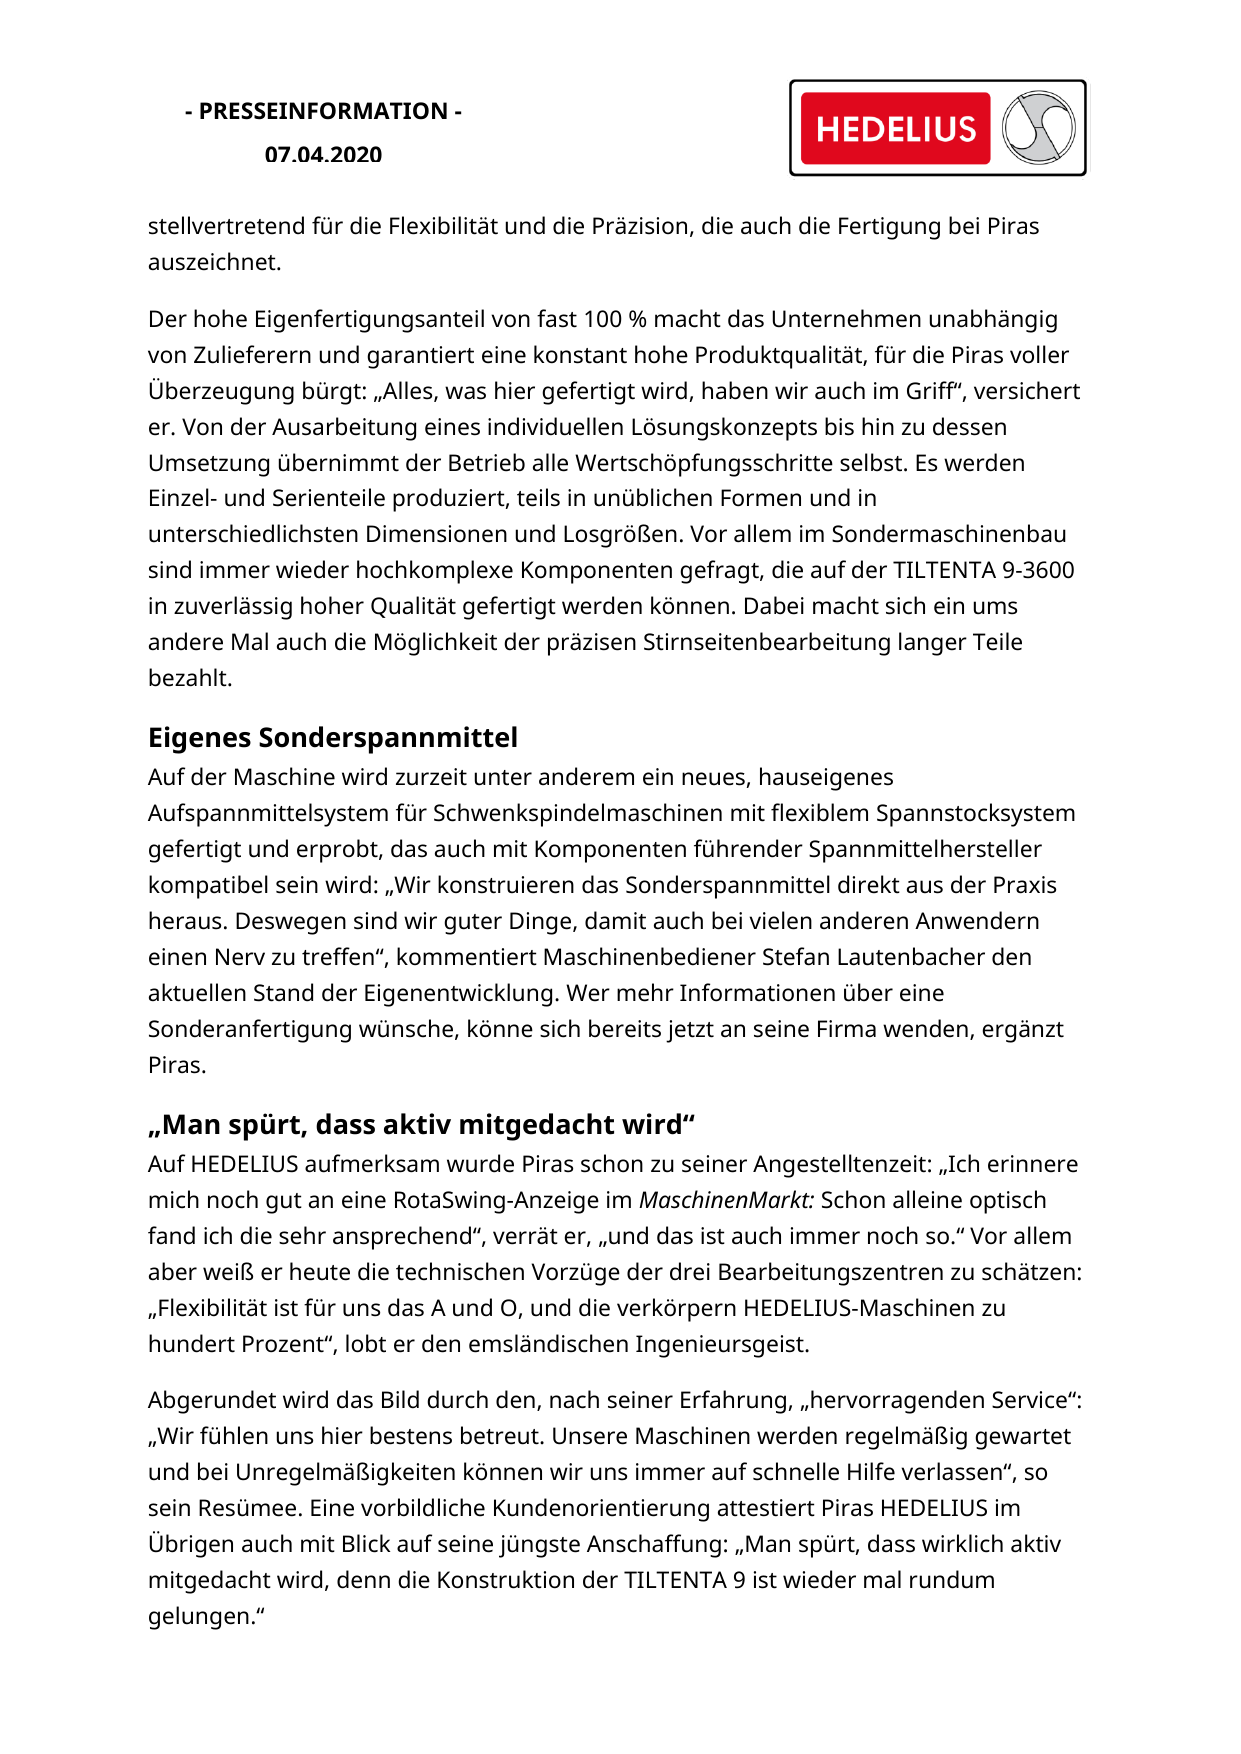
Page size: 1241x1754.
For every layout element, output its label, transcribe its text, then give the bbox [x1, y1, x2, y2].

text Auf der Maschine wird zurzeit unter anderem ein neues, hauseigenes Aufspannmittelsystem für Schwenkspindelmaschinen mit flexiblem Spannstocksystem gefertigt und erprobt, das auch mit Komponenten führender Spannmittelhersteller kompatibel sein wird: „Wir konstruieren das Sonderspannmittel direkt aus der Praxis heraus. Deswegen sind wir guter Dinge, damit auch bei vielen anderen Anwendern einen Nerv zu treffen“, kommentiert Maschinenbediener Stefan Lautenbacher den aktuellen Stand der Eigenentwicklung. Wer mehr Informationen über eine Sonderanfertigung wünsche, könne sich bereits jetzt an seine Firma wenden, ergänzt Piras. [148, 761, 1093, 1080]
text Der hohe Eigenfertigungsanteil von fast 100 % macht das Unternehmen unabhängig von Zulieferern und garantiert eine konstant hohe Produktqualität, für die Piras voller Überzeugung bürgt: „Alles, was hier gefertigt wird, haben wir auch im Griff“, versichert er. Von der Ausarbeitung eines individuellen Lösungskonzepts bis hin zu dessen Umsetzung übernimmt der Betrieb alle Wertschöpfungsschritte selbst. Es werden Einzel- und Serienteile produziert, teils in unüblichen Formen und in unterschiedlichsten Dimensionen und Losgrößen. Vor allem im Sondermaschinenbau sind immer wieder hochkomplexe Komponenten gefragt, die auf der TILTENTA 9-3600 in zuverlässig hoher Qualität gefertigt werden können. Dabei macht sich ein ums andere Mal auch die Möglichkeit der präzisen Stirnseitenbearbeitung langer Teile bezahlt. [148, 303, 1093, 693]
picture [783, 73, 1093, 182]
text Abgerundet wird das Bild durch den, nach seiner Erfahrung, „hervorragenden Service“: „Wir fühlen uns hier bestens betreut. Unsere Maschinen werden regelmäßig gewartet und bei Unregelmäßigkeiten können wir uns immer auf schnelle Hilfe verlassen“, so sein Resümee. Eine vorbildliche Kundenorientierung attestiert Piras HEDELIUS im Übrigen auch mit Blick auf seine jüngste Anschaffung: „Man spürt, dass wirklich aktiv mitgedacht wird, denn die Konstruktion der TILTENTA 9 ist wieder mal rundum gelungen.“ [148, 1384, 1093, 1631]
subtitle „Man spürt, dass aktiv mitgedacht wird“ [148, 1106, 1093, 1142]
text Auf HEDELIUS aufmerksam wurde Piras schon zu seiner Angestelltenzeit: „Ich erinnere mich noch gut an eine RotaSwing-Anzeige im MaschinenMarkt: Schon alleine optisch fand ich die sehr ansprechend“, verrät er, „und das ist auch immer noch so.“ Vor allem aber weiß er heute die technischen Vorzüge der drei Bearbeitungszentren zu schätzen: „Flexibilität ist für uns das A und O, und die verkörpern HEDELIUS-Maschinen zu hundert Prozent“, lobt er den emsländischen Ingenieursgeist. [148, 1148, 1093, 1359]
subtitle Eigenes Sonderspannmittel [148, 719, 1093, 756]
